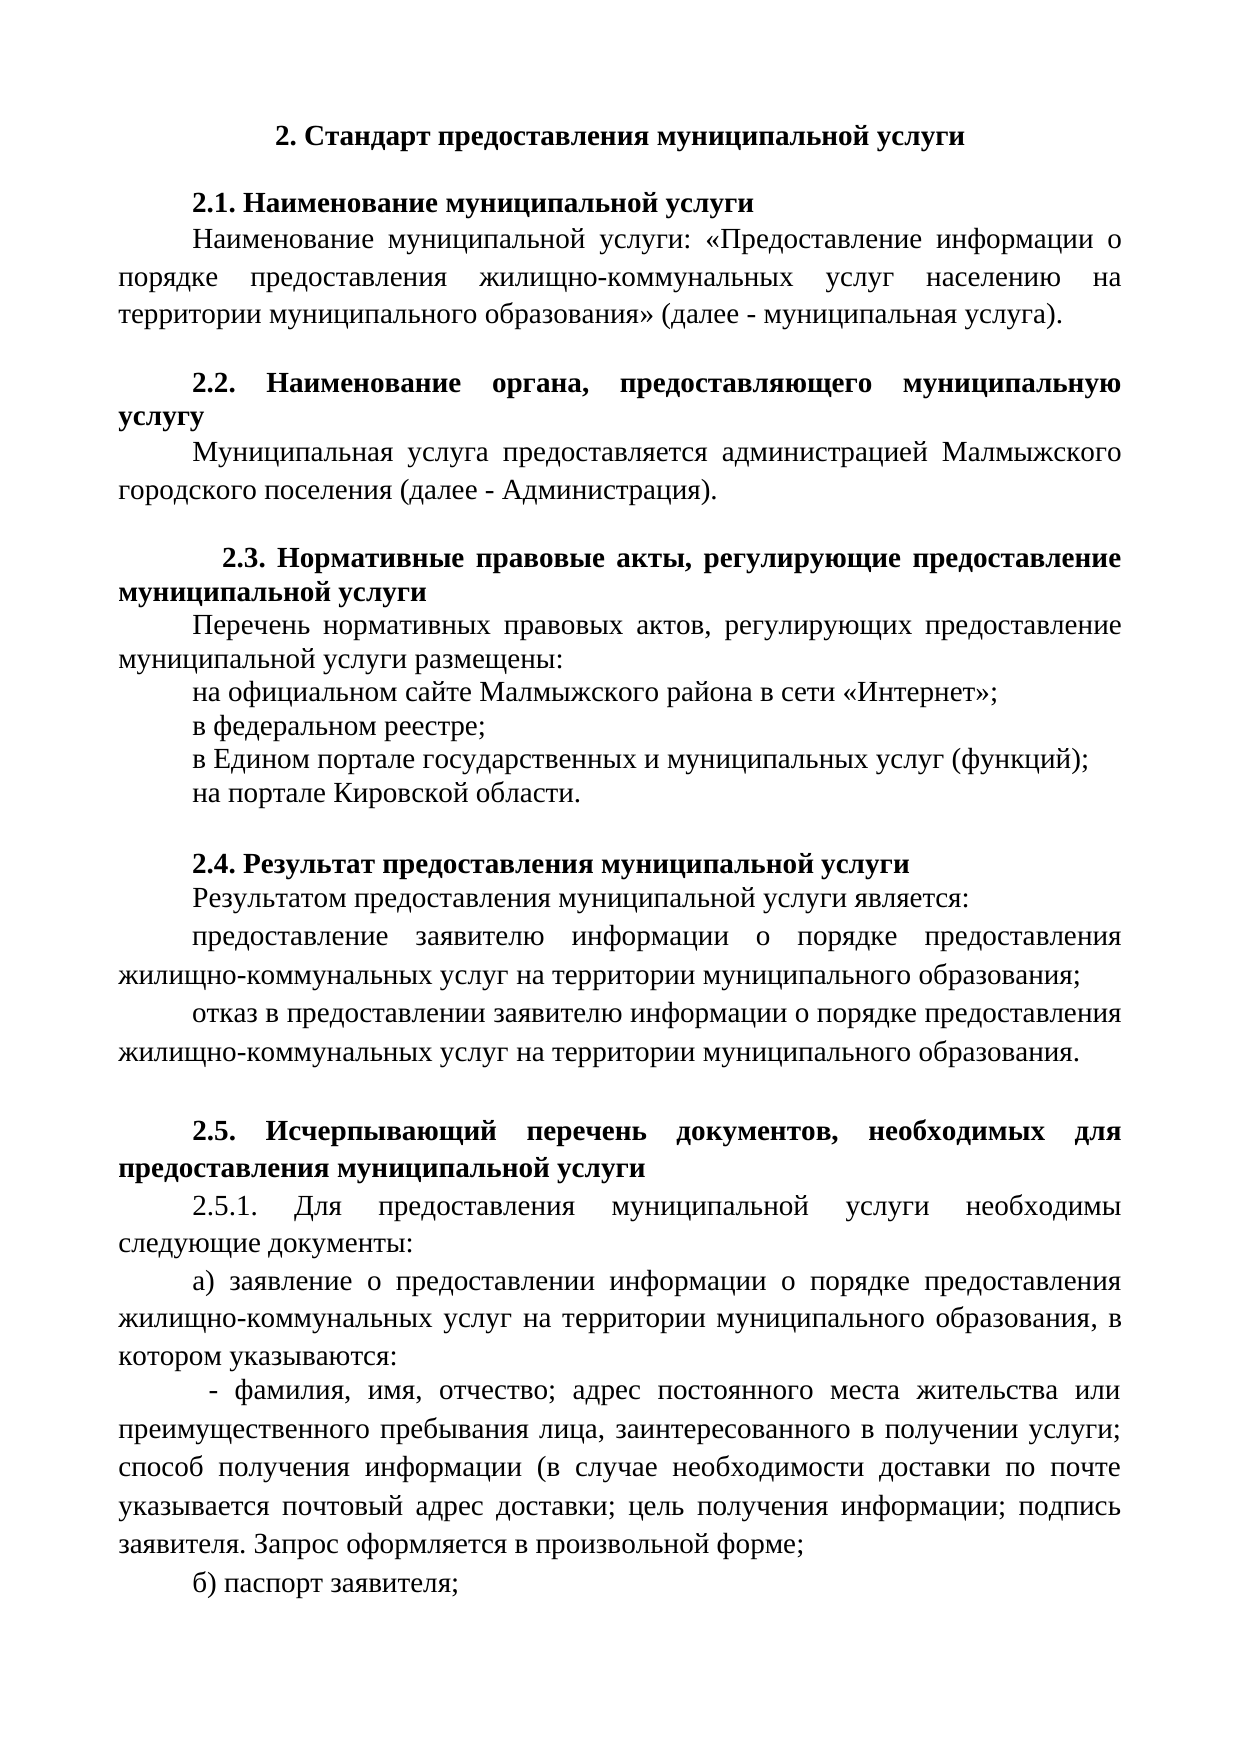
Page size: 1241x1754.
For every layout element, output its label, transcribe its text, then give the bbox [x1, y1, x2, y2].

text Муниципальная услуга предоставляется администрацией Малмыжского городского поселения (далее - Администрация). [118, 432, 1122, 507]
text Перечень нормативных правовых актов, регулирующих предоставление муниципальной услуги размещены: [118, 607, 1122, 674]
text на портале Кировской области. [192, 775, 1122, 809]
text 2.4. Результат предоставления муниципальной услуги [118, 846, 1122, 880]
text в федеральном реестре; [192, 708, 1122, 742]
text - фамилия, имя, отчество; адрес постоянного места жительства или преимущественного пребывания лица, заинтересованного в получении услуги; способ получения информации (в случае необходимости доставки по почте указывается почтовый адрес доставки; цель получения информации; подпись заявителя. Запрос оформляется в произвольной форме; [118, 1372, 1122, 1560]
text 2.2. Наименование органа, предоставляющего муниципальную услугу [118, 365, 1122, 432]
text отказ в предоставлении заявителю информации о порядке предоставления жилищно-коммунальных услуг на территории муниципального образования. [118, 995, 1122, 1067]
text в Едином портале государственных и муниципальных услуг (функций); [192, 742, 1122, 775]
text предоставление заявителю информации о порядке предоставления жилищно-коммунальных услуг на территории муниципального образования; [118, 918, 1122, 990]
text 2.5.1. Для предоставления муниципальной услуги необходимы следующие документы: [118, 1185, 1122, 1260]
text 2.3. Нормативные правовые акты, регулирующие предоставление муниципальной услуги [118, 540, 1122, 607]
text на официальном сайте Малмыжского района в сети «Интернет»; [192, 674, 1122, 708]
text 2.5. Исчерпывающий перечень документов, необходимых для предоставления муниципальной услуги [118, 1110, 1122, 1185]
text Наименование муниципальной услуги: «Предоставление информации о порядке предоставления жилищно-коммунальных услуг населению на территории муниципального образования» (далее - муниципальная услуга). [118, 219, 1122, 331]
text а) заявление о предоставлении информации о порядке предоставления жилищно-коммунальных услуг на территории муниципального образования, в котором указываются: [118, 1260, 1122, 1372]
text 2.1. Наименование муниципальной услуги [118, 185, 1122, 219]
text б) паспорт заявителя; [118, 1565, 1122, 1599]
text Результатом предоставления муниципальной услуги является: [118, 880, 1122, 913]
text 2. Стандарт предоставления муниципальной услуги [118, 118, 1122, 152]
